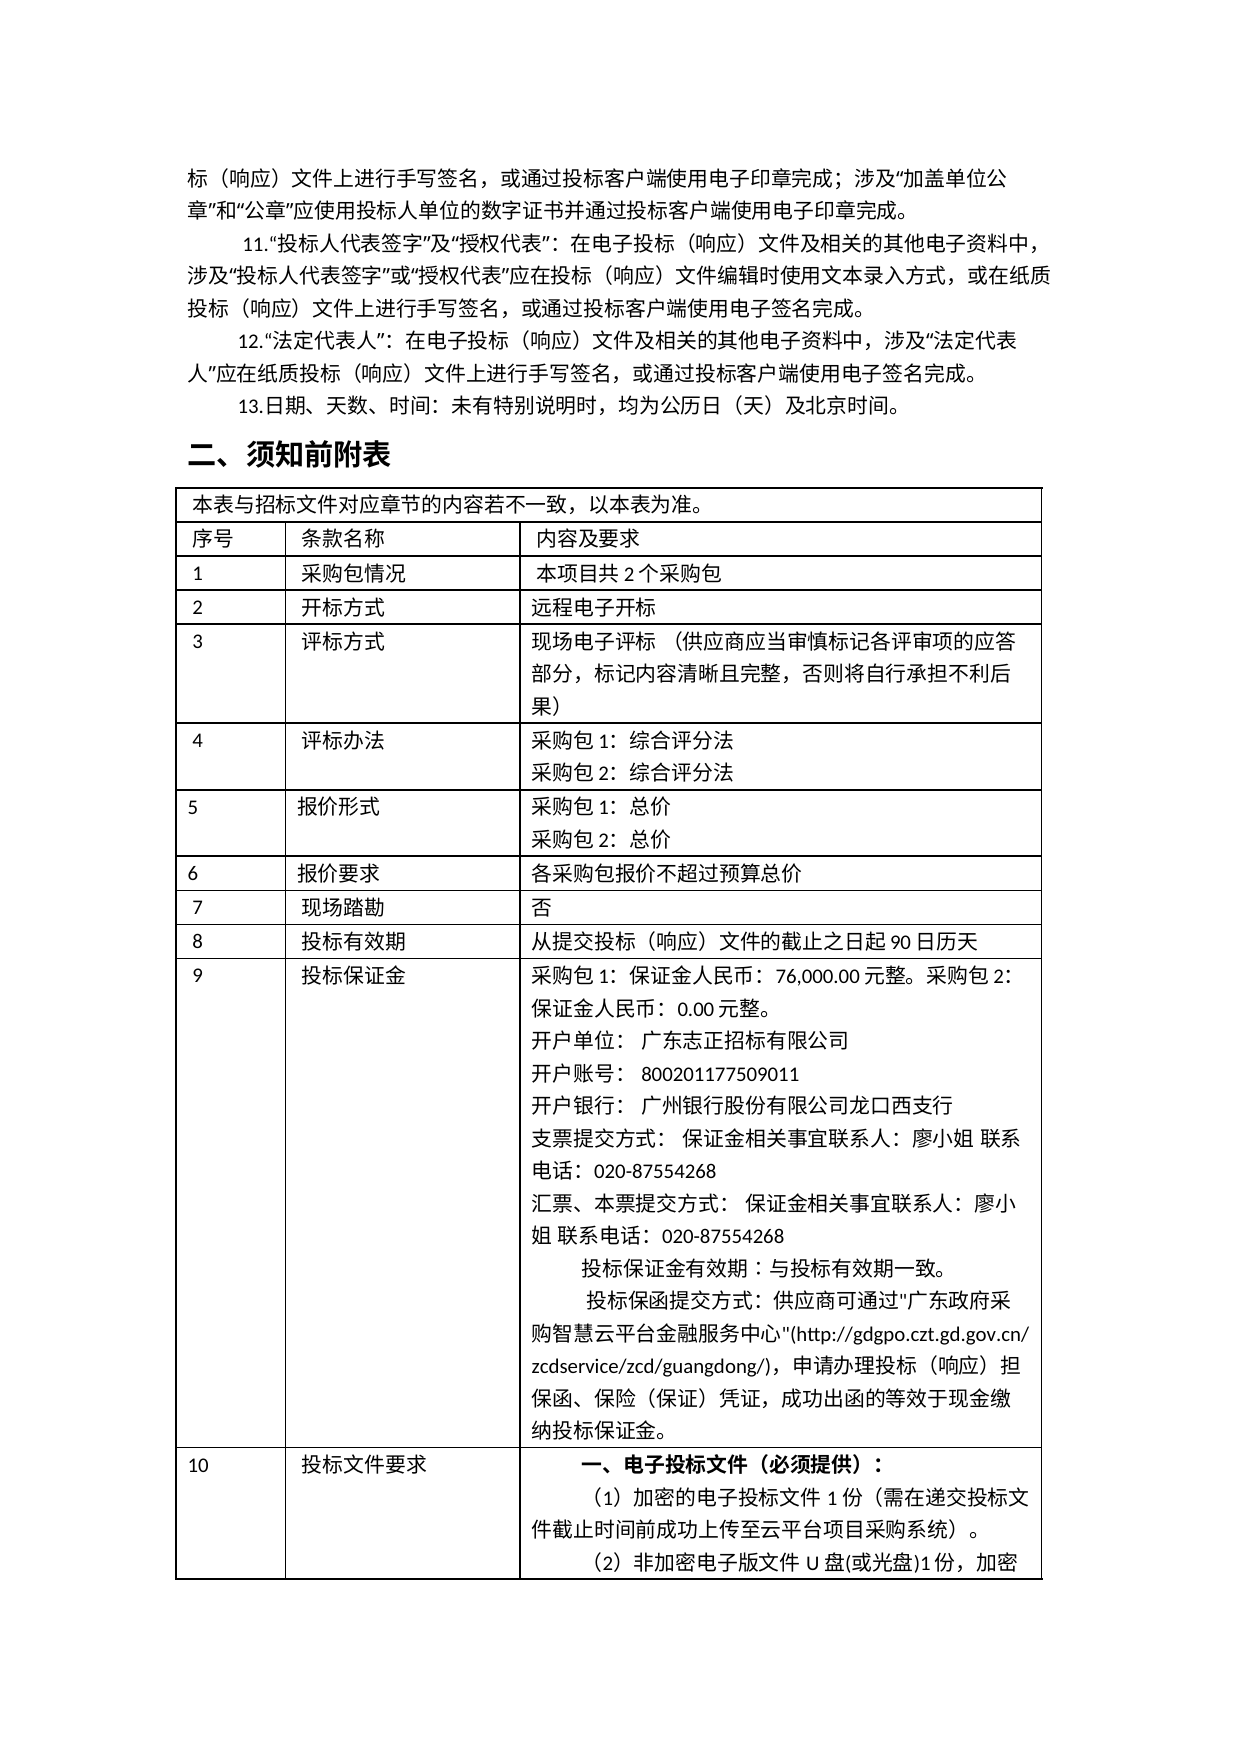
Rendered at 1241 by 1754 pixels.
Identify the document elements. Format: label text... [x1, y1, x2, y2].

table_cell 采购包情况 [286, 557, 519, 589]
table_cell 各采购包报价不超过预算总价 [521, 857, 1041, 889]
text 12.“法定代表人”：在电子投标（响应）文件及相关的其他电子资料中，涉及“法定代表人”应在纸质投标（响应）文件上进行手写签名，或通过投标客户端使用电子签名完成。 [187, 324, 1053, 389]
table_cell 8 [177, 925, 285, 958]
table_cell 远程电子开标 [521, 591, 1041, 623]
table_cell 从提交投标（响应）文件的截止之日起90日历天 [521, 925, 1041, 958]
table_cell 开标方式 [286, 591, 519, 623]
table_cell 采购包1：总价 采购包2：总价 [521, 791, 1041, 855]
text 13.日期、天数、时间：未有特别说明时，均为公历日（天）及北京时间。 [187, 389, 1053, 422]
table_cell 4 [177, 724, 285, 789]
table_cell 否 [521, 891, 1041, 923]
table_cell 采购包1：综合评分法 采购包2：综合评分法 [521, 724, 1041, 789]
table_cell 内容及要求 [521, 523, 1041, 555]
table_cell 投标有效期 [286, 925, 519, 958]
table_cell 采购包1：保证金人民币：76,000.00元整。采购包2：保证金人民币：0.00元整。 开户单位： 广东志正招标有限公司 开户账号： 800201177509011 开户银行： 广州银行股份有限公司龙口西支行 支票提交方式： 保证金相关事宜联系人：廖小姐 联系电话：020-87554268 汇票、本票提交方式： 保证金相关事宜联系人：廖小姐 联系电话：020-87554268 投标保证金有效期∶与投标有效期一致。 投标保函提交方式：供应商可通过"广东政府采购智慧云平台金融服务中心"(http://gdgpo.czt.gd.gov.cn/zcdservice/zcd/guangdong/)，申请办理投标（响应）担保函、保险（保证）凭证，成功出函的等效于现金缴纳投标保证金。 [521, 959, 1041, 1447]
table_cell 1 [177, 557, 285, 589]
table_cell 现场踏勘 [286, 891, 519, 923]
table_cell 10 [177, 1448, 285, 1578]
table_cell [521, 1448, 1041, 1578]
table_cell 条款名称 [286, 523, 519, 555]
table_cell 5 [177, 791, 285, 855]
table_cell 报价形式 [286, 791, 519, 855]
table_cell 2 [177, 591, 285, 623]
table_cell 报价要求 [286, 857, 519, 889]
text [187, 162, 1053, 227]
table_cell 现场电子评标 （供应商应当审慎标记各评审项的应答部分，标记内容清晰且完整，否则将自行承担不利后果） [521, 625, 1041, 722]
table_cell 评标方式 [286, 625, 519, 722]
table_cell 9 [177, 959, 285, 1447]
table_cell 投标保证金 [286, 959, 519, 1447]
table_cell 7 [177, 891, 285, 923]
table_cell 评标办法 [286, 724, 519, 789]
table_cell 序号 [177, 523, 285, 555]
table_cell 3 [177, 625, 285, 722]
table_cell 投标文件要求 [286, 1448, 519, 1578]
table_header 本表与招标文件对应章节的内容若不一致，以本表为准。 [177, 489, 1041, 521]
text 11.“投标人代表签字”及“授权代表”：在电子投标（响应）文件及相关的其他电子资料中，涉及“投标人代表签字”或“授权代表”应在投标（响应）文件编辑时使用文本录入方式，或在纸质投标（响应）文件上进行手写签名，或通过投标客户端使用电子签名完成。 [187, 227, 1053, 324]
table_cell 6 [177, 857, 285, 889]
table_cell 本项目共2个采购包 [521, 557, 1041, 589]
text 二、须知前附表 [187, 422, 1053, 487]
